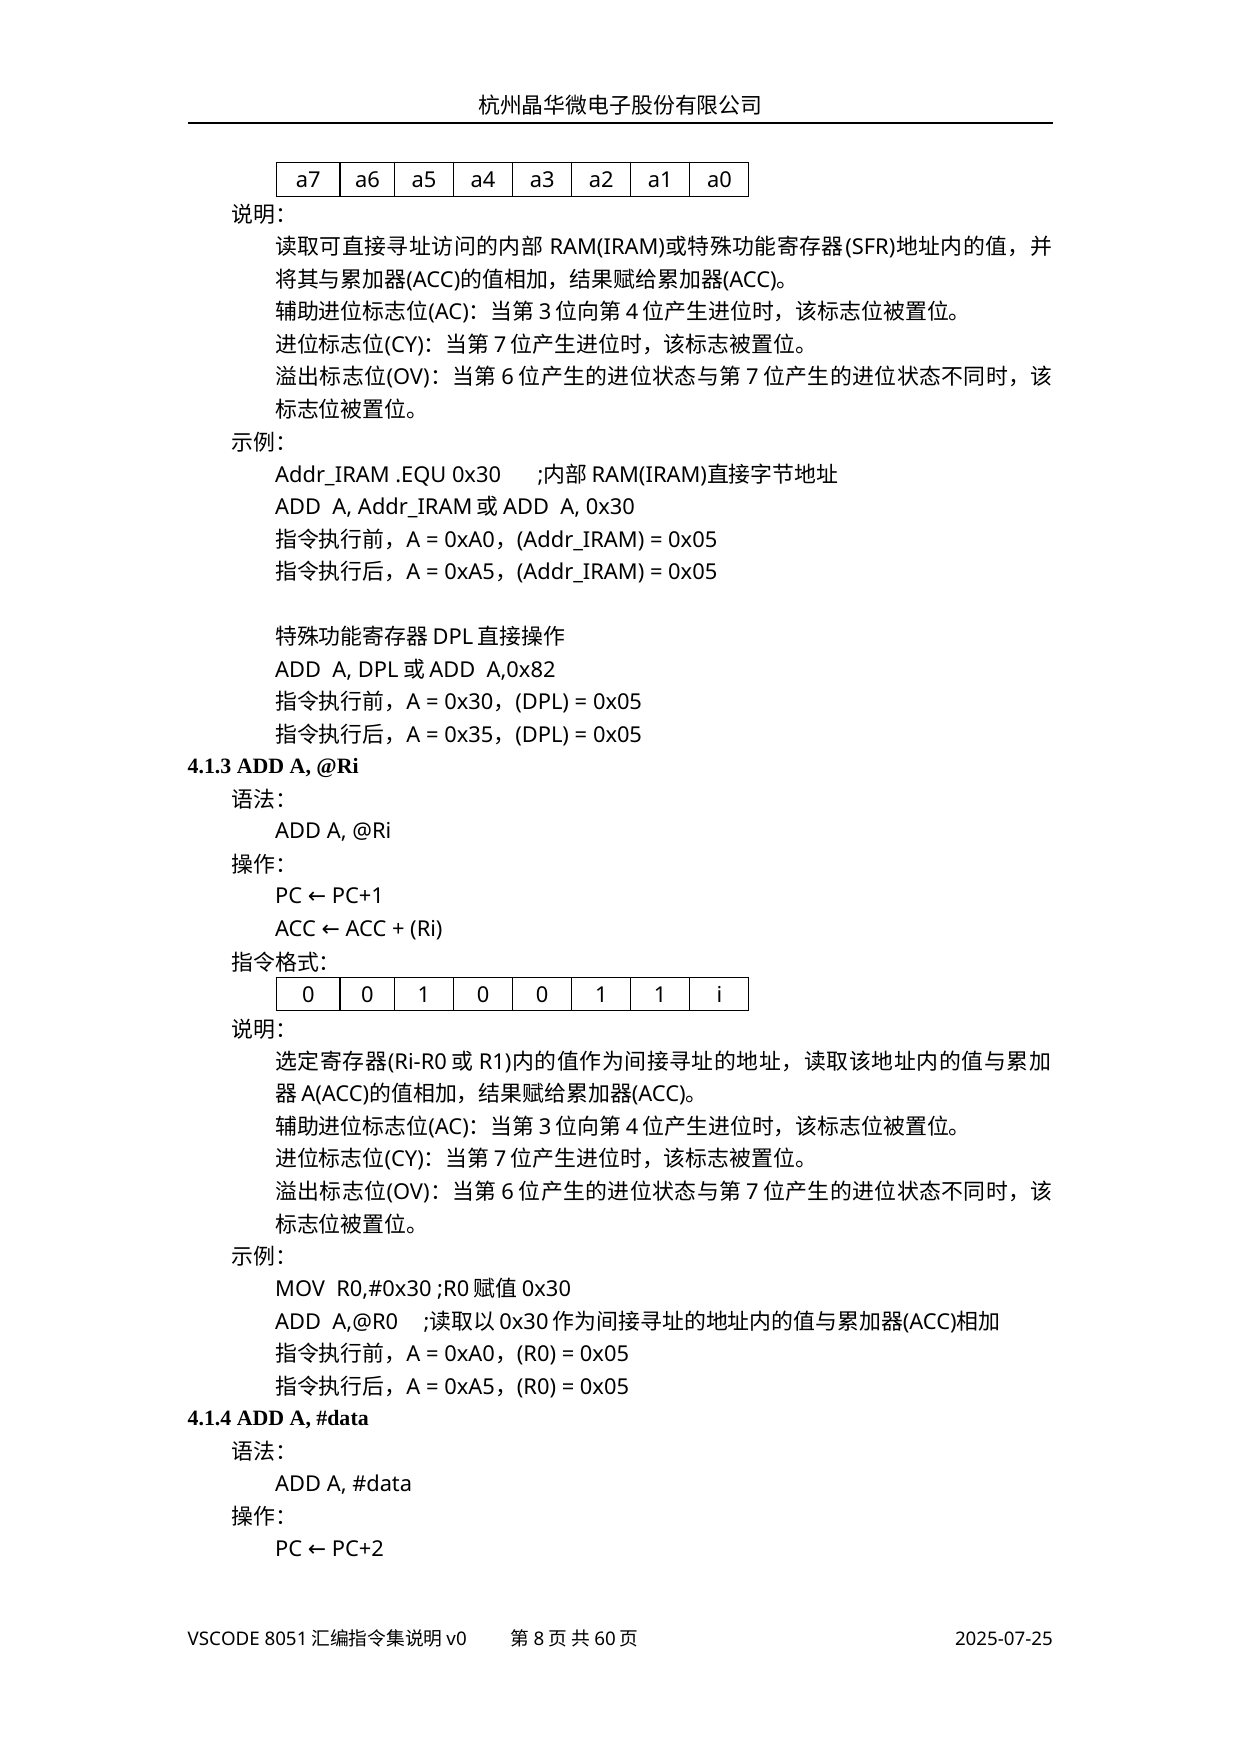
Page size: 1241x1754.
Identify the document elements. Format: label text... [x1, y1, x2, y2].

text 辅助进位标志位(AC)：当第3位向第4位产生进位时，该标志位被置位。 [275, 1109, 1053, 1141]
text 语法： [187, 782, 1053, 814]
table_cell a4 [454, 163, 512, 196]
table_header 0 [454, 978, 512, 1010]
text MOV R0,#0x30 ;R0赋值0x30 [187, 1271, 1053, 1304]
text 溢出标志位(OV)：当第6位产生的进位状态与第7位产生的进位状态不同时，该标志位被置位。 [275, 359, 1053, 424]
text 指令执行前，A = 0xA0，(Addr_IRAM) = 0x05 [187, 522, 1053, 554]
text 指令执行后，A = 0x35，(DPL) = 0x05 [187, 717, 1053, 749]
text ADD A, @Ri [231, 814, 1053, 847]
subtitle 4.1.4 ADD A, #data [187, 1401, 1053, 1434]
text 指令执行前，A = 0x30，(DPL) = 0x05 [187, 684, 1053, 717]
text 指令执行后，A = 0xA5，(R0) = 0x05 [187, 1369, 1053, 1401]
text 操作： [187, 847, 1053, 879]
table_cell a1 [631, 163, 689, 196]
table_cell a5 [395, 163, 453, 196]
table_cell a7 [277, 163, 339, 196]
text 示例： [187, 1239, 1053, 1271]
table_header 0 [513, 978, 571, 1010]
table_header 0 [341, 978, 394, 1010]
text 指令执行前，A = 0xA0，(R0) = 0x05 [187, 1336, 1053, 1369]
text 说明： [187, 197, 1053, 229]
text 进位标志位(CY)：当第7位产生进位时，该标志被置位。 [187, 1141, 1053, 1174]
text 特殊功能寄存器DPL直接操作 [187, 619, 1053, 652]
text ADD A,@R0 ;读取以0x30作为间接寻址的地址内的值与累加器(ACC)相加 [187, 1304, 1053, 1336]
text ADD A, DPL或ADD A,0x82 [187, 652, 1053, 684]
table_cell a0 [690, 163, 748, 196]
table_header 0 [277, 978, 339, 1010]
table_header 1 [631, 978, 689, 1010]
text 操作： [187, 1499, 1053, 1531]
text 说明： [187, 1011, 1053, 1044]
text 指令执行后，A = 0xA5，(Addr_IRAM) = 0x05 [187, 554, 1053, 587]
text 语法： [187, 1434, 1053, 1466]
table_header 1 [395, 978, 453, 1010]
table_cell a2 [572, 163, 630, 196]
text 溢出标志位(OV)：当第6位产生的进位状态与第7位产生的进位状态不同时，该标志位被置位。 [275, 1174, 1053, 1239]
text PC ← PC+2 [187, 1531, 1053, 1564]
subtitle 4.1.3 ADD A, @Ri [187, 749, 1053, 782]
text ACC ← ACC + (Ri) [187, 912, 1053, 944]
text 指令格式： [187, 944, 1053, 977]
text 示例： [187, 424, 1053, 457]
table_header i [690, 978, 748, 1010]
text ADD A, #data [231, 1466, 1053, 1499]
text PC ← PC+1 [187, 879, 1053, 912]
text 进位标志位(CY)：当第7位产生进位时，该标志被置位。 [187, 327, 1053, 359]
text 选定寄存器(Ri-R0或R1)内的值作为间接寻址的地址，读取该地址内的值与累加器A(ACC)的值相加，结果赋给累加器(ACC)。 [275, 1044, 1053, 1109]
table_header 1 [572, 978, 630, 1010]
table_cell a3 [513, 163, 571, 196]
text Addr_IRAM .EQU 0x30 ;内部RAM(IRAM)直接字节地址 [187, 457, 1053, 489]
text 读取可直接寻址访问的内部RAM(IRAM)或特殊功能寄存器(SFR)地址内的值，并将其与累加器(ACC)的值相加，结果赋给累加器(ACC)。 [275, 229, 1053, 294]
text ADD A, Addr_IRAM或ADD A, 0x30 [187, 489, 1053, 522]
text 辅助进位标志位(AC)：当第3位向第4位产生进位时，该标志位被置位。 [275, 294, 1053, 327]
table_cell a6 [341, 163, 394, 196]
